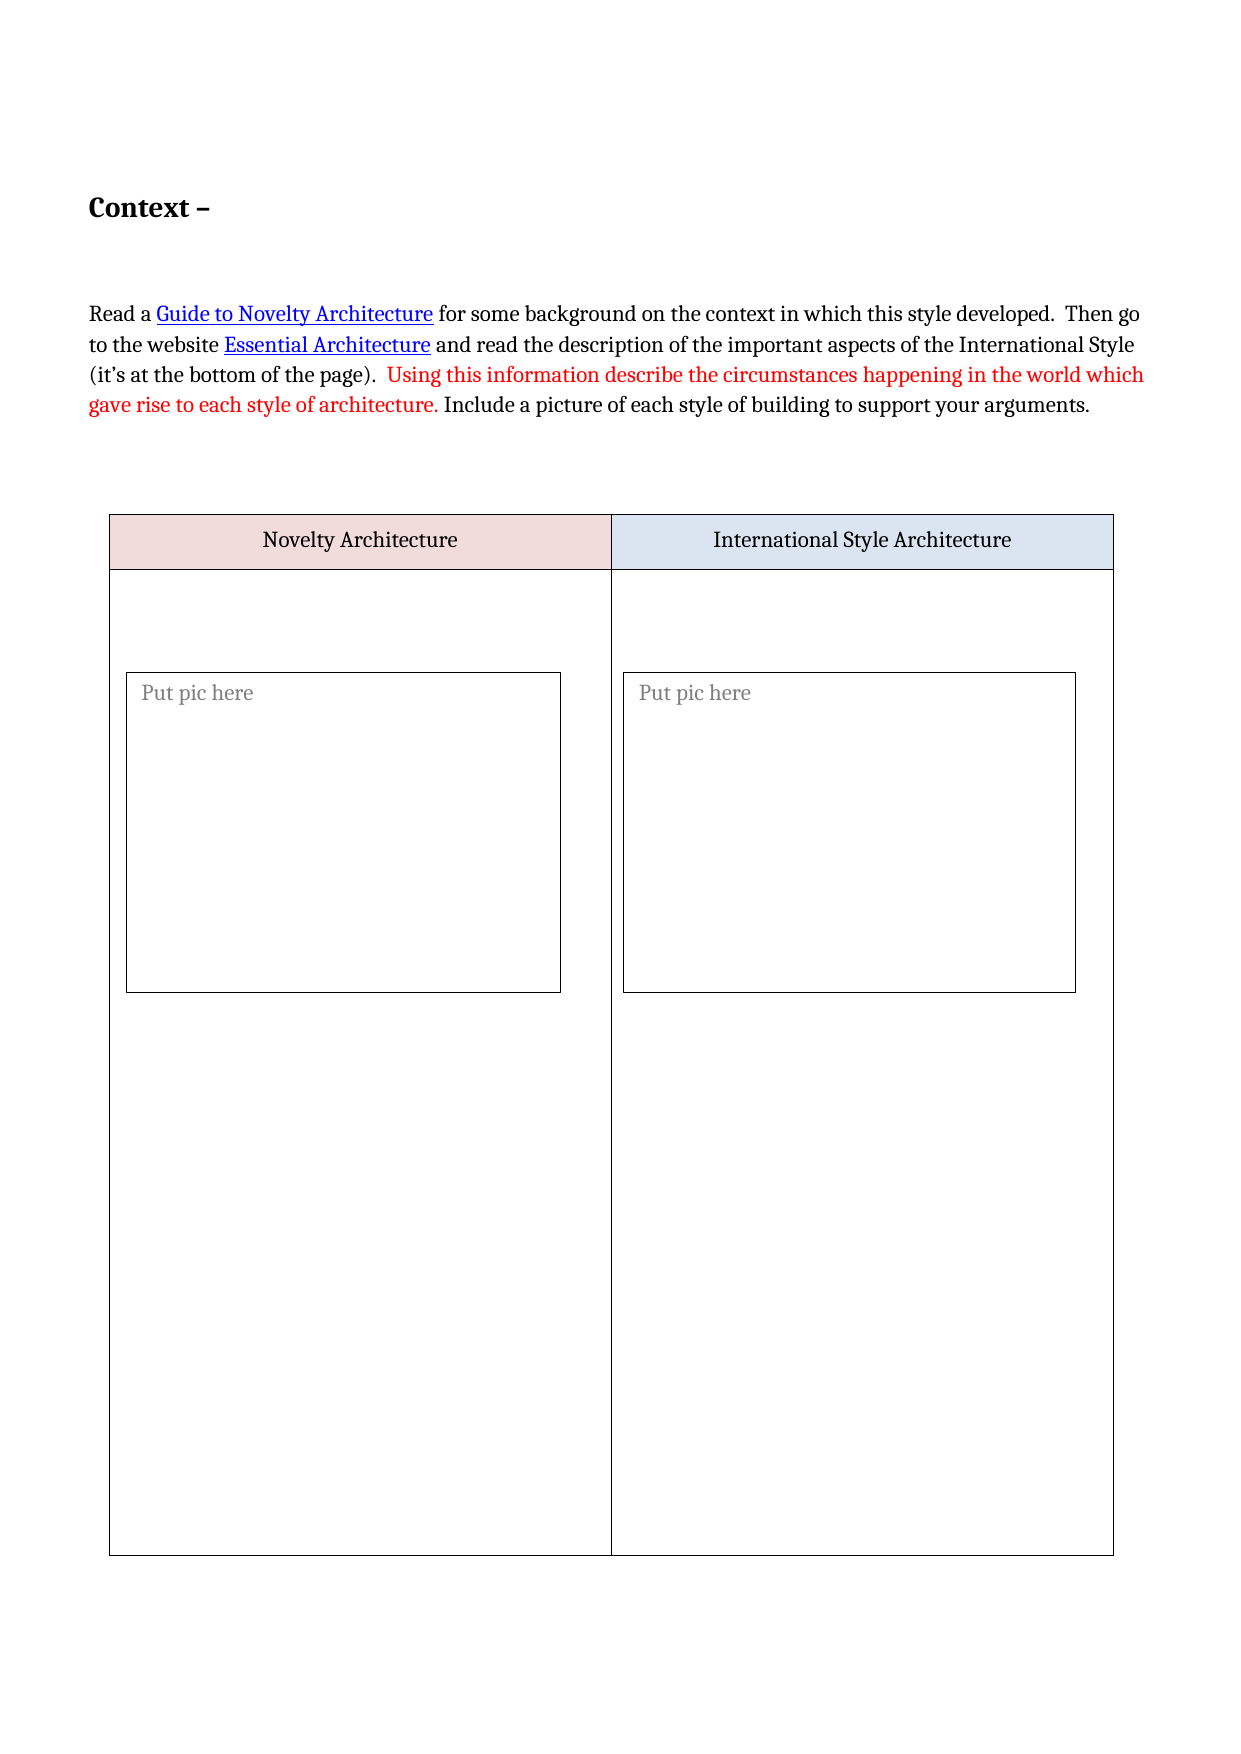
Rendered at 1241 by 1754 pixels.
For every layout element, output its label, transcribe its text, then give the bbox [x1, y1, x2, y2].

text Context – [89, 191, 1152, 224]
text Read a Guide to Novelty Architecture for some background on the context in which this style developed. Then go to the website Essential Architecture and read the description of the important aspects of the International Style (it’s at the bottom of the page). Using this information describe the circumstances happening in the world which gave rise to each style of architecture. Include a picture of each style of building to support your arguments. [89, 301, 1152, 418]
